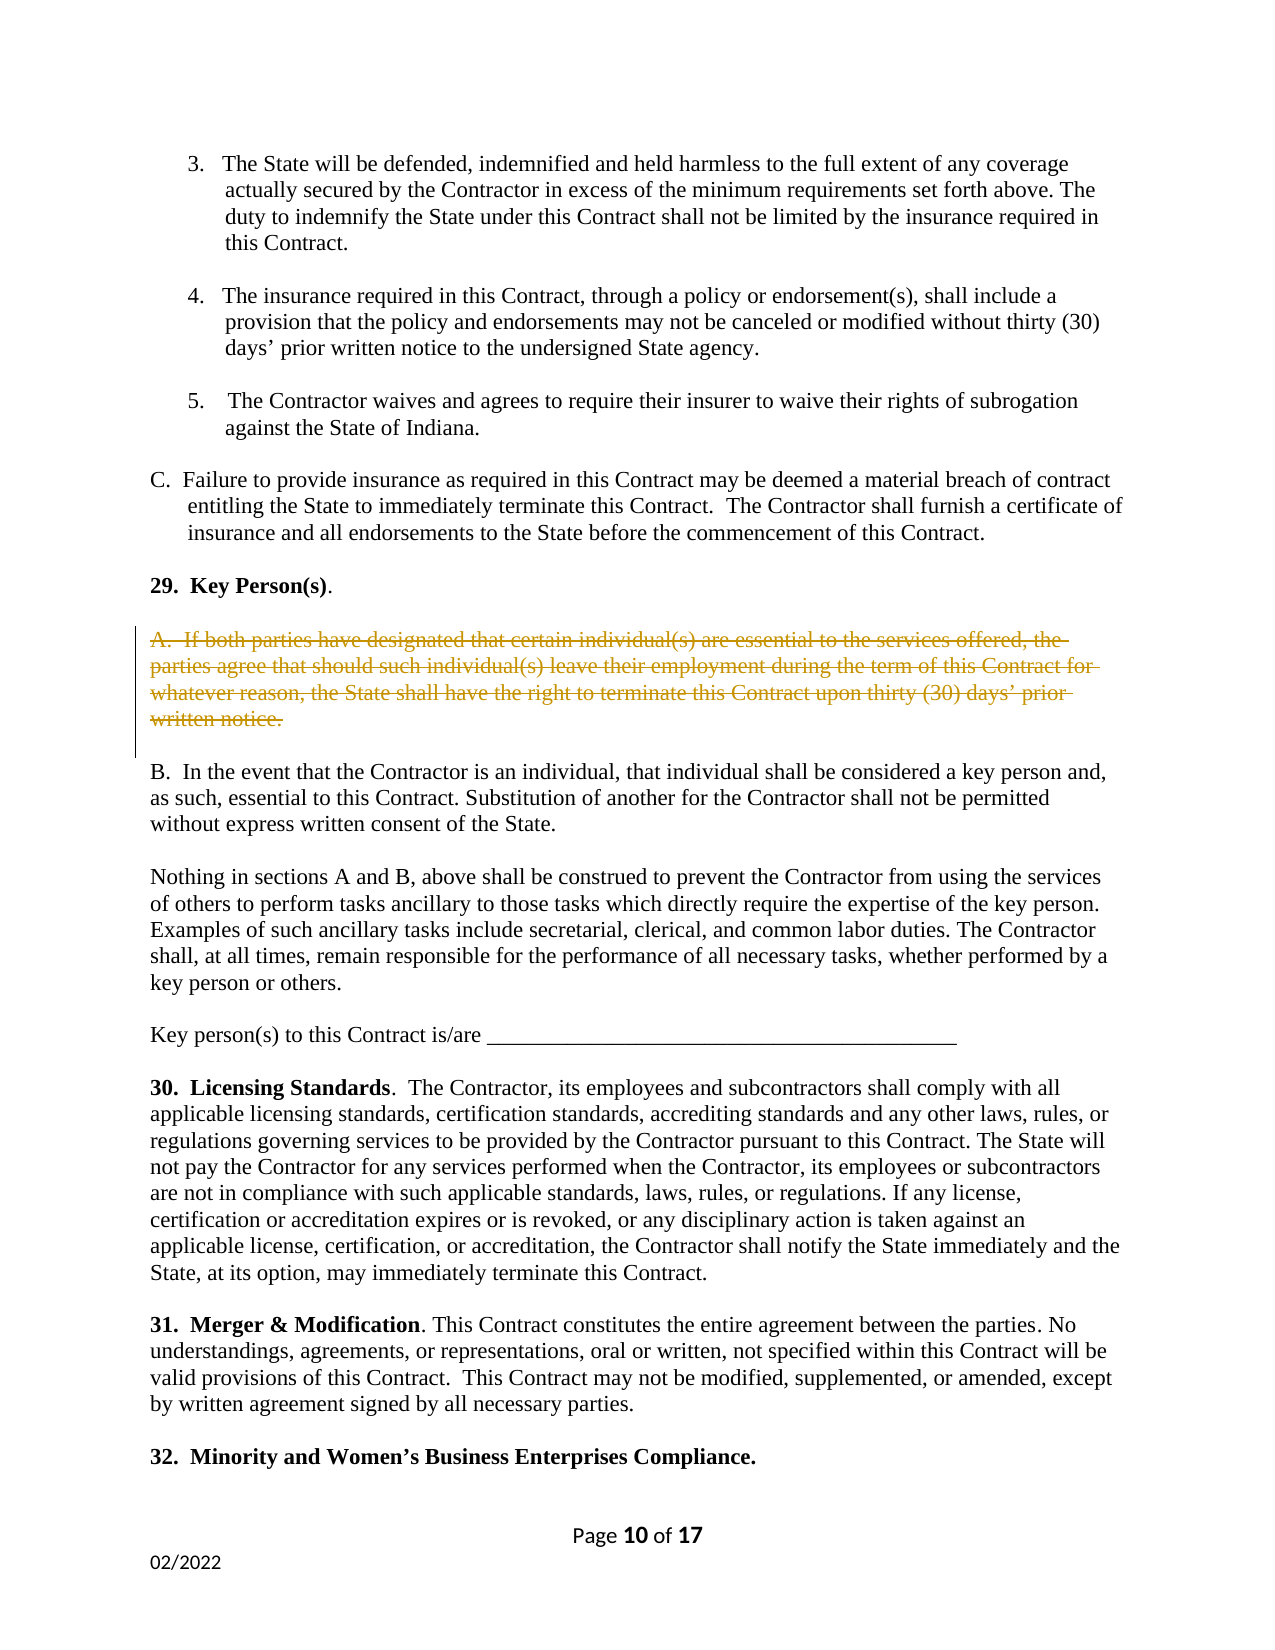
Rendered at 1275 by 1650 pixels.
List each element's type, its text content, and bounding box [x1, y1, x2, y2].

text 5. The Contractor waives and agrees to require their insurer to waive their rights of subrogation against the State of Indiana. [187, 387, 1125, 440]
text B. In the event that the Contractor is an individual, that individual shall be considered a key person and, as such, essential to this Contract. Substitution of another for the Contractor shall not be permitted without express written consent of the State. [150, 758, 1125, 837]
text C. Failure to provide insurance as required in this Contract may be deemed a material breach of contract entitling the State to immediately terminate this Contract. The Contractor shall furnish a certificate of insurance and all endorsements to the State before the commencement of this Contract. [150, 466, 1125, 545]
text 29. Key Person(s). [150, 572, 1125, 598]
text Key person(s) to this Contract is/are _________________________________________ [150, 1021, 1125, 1048]
text 4. The insurance required in this Contract, through a policy or endorsement(s), shall include a provision that the policy and endorsements may not be canceled or modified without thirty (30) days’ prior written notice to the undersigned State agency. [187, 282, 1125, 361]
text 31. Merger & Modification. This Contract constitutes the entire agreement between the parties. No understandings, agreements, or representations, oral or written, not specified within this Contract will be valid provisions of this Contract. This Contract may not be modified, supplemented, or amended, except by written agreement signed by all necessary parties. [150, 1311, 1125, 1417]
text 3. The State will be defended, indemnified and held harmless to the full extent of any coverage actually secured by the Contractor in excess of the minimum requirements set forth above. The duty to indemnify the State under this Contract shall not be limited by the insurance required in this Contract. [187, 150, 1125, 255]
text 32. Minority and Women’s Business Enterprises Compliance. [150, 1443, 1125, 1469]
text Nothing in sections A and B, above shall be construed to prevent the Contractor from using the services of others to perform tasks ancillary to those tasks which directly require the expertise of the key person. Examples of such ancillary tasks include secretarial, clerical, and common labor duties. The Contractor shall, at all times, remain responsible for the performance of all necessary tasks, whether performed by a key person or others. [150, 863, 1125, 995]
text 30. Licensing Standards. The Contractor, its employees and subcontractors shall comply with all applicable licensing standards, certification standards, accrediting standards and any other laws, rules, or regulations governing services to be provided by the Contractor pursuant to this Contract. The State will not pay the Contractor for any services performed when the Contractor, its employees or subcontractors are not in compliance with such applicable standards, laws, rules, or regulations. If any license, certification or accreditation expires or is revoked, or any disciplinary action is taken against an applicable license, certification, or accreditation, the Contractor shall notify the State immediately and the State, at its option, may immediately terminate this Contract. [150, 1074, 1125, 1285]
